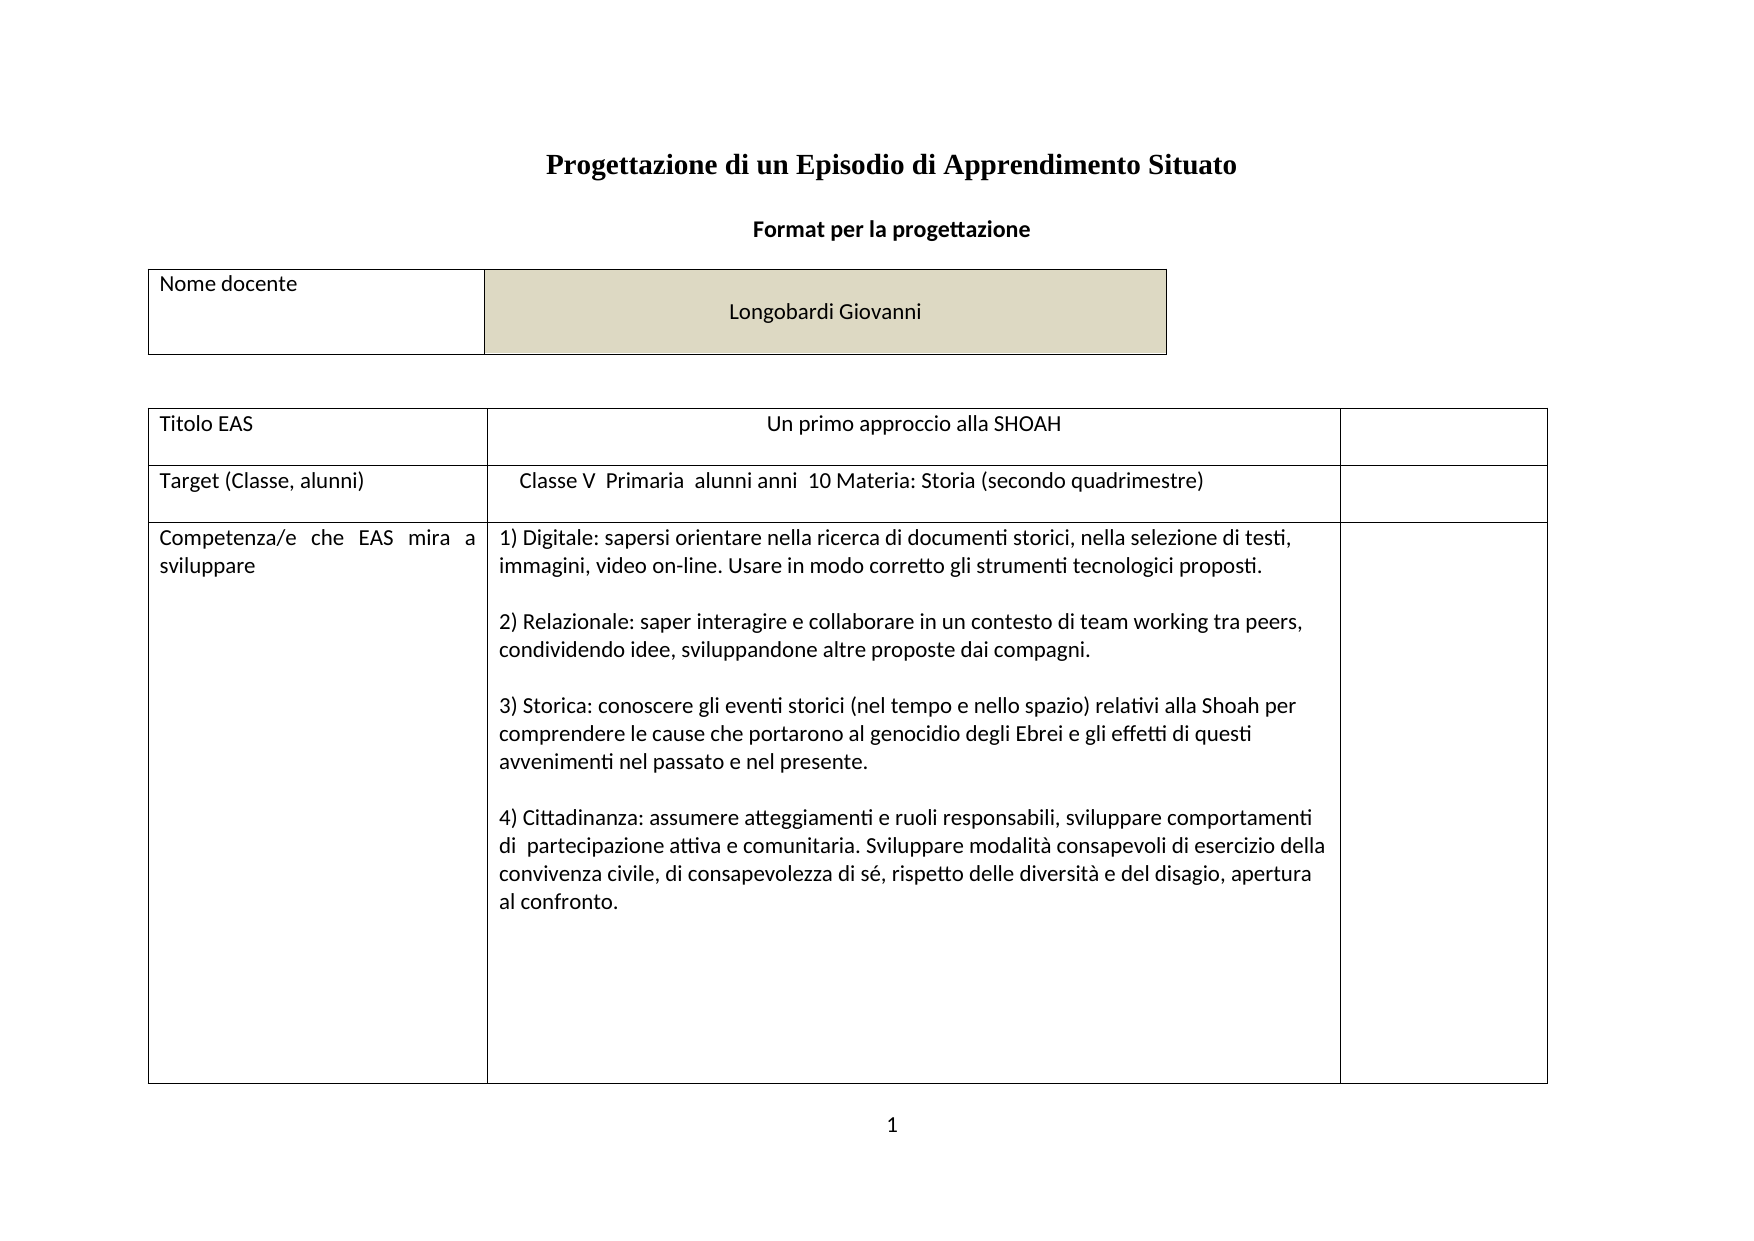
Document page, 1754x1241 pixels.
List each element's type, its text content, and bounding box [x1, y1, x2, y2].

table_header [1341, 409, 1547, 465]
table_header Nome docente [149, 270, 484, 353]
table_header Longobardi Giovanni [485, 270, 1166, 353]
text Format per la progettazione [148, 214, 1636, 243]
table_cell Classe V Primaria alunni anni 10 Materia: Storia (secondo quadrimestre) [488, 466, 1340, 522]
table_cell [1341, 523, 1547, 1083]
table_cell [1341, 466, 1547, 522]
table_cell 1) Digitale: sapersi orientare nella ricerca di documenti storici, nella selezione di testi, immagini, video on-line. Usare in modo corretto gli strumenti tecnologici proposti. 2) Relazionale: saper interagire e collaborare in un contesto di team working tra peers, condividendo idee, sviluppandone altre proposte dai compagni. 3) Storica: conoscere gli eventi storici (nel tempo e nello spazio) relativi alla Shoah per comprendere le cause che portarono al genocidio degli Ebrei e gli effetti di questi avvenimenti nel passato e nel presente. 4) Cittadinanza: assumere atteggiamenti e ruoli responsabili, sviluppare comportamenti di partecipazione attiva e comunitaria. Sviluppare modalità consapevoli di esercizio della convivenza civile, di consapevolezza di sé, rispetto delle diversità e del disagio, apertura al confronto. [488, 523, 1340, 1083]
text Progettazione di un Episodio di Apprendimento Situato [148, 147, 1636, 180]
table_header Un primo approccio alla SHOAH [488, 409, 1340, 465]
table_cell Target (Classe, alunni) [149, 466, 487, 522]
table_cell Competenza/e che EAS mira a sviluppare [149, 523, 487, 1083]
table_header Titolo EAS [149, 409, 487, 465]
